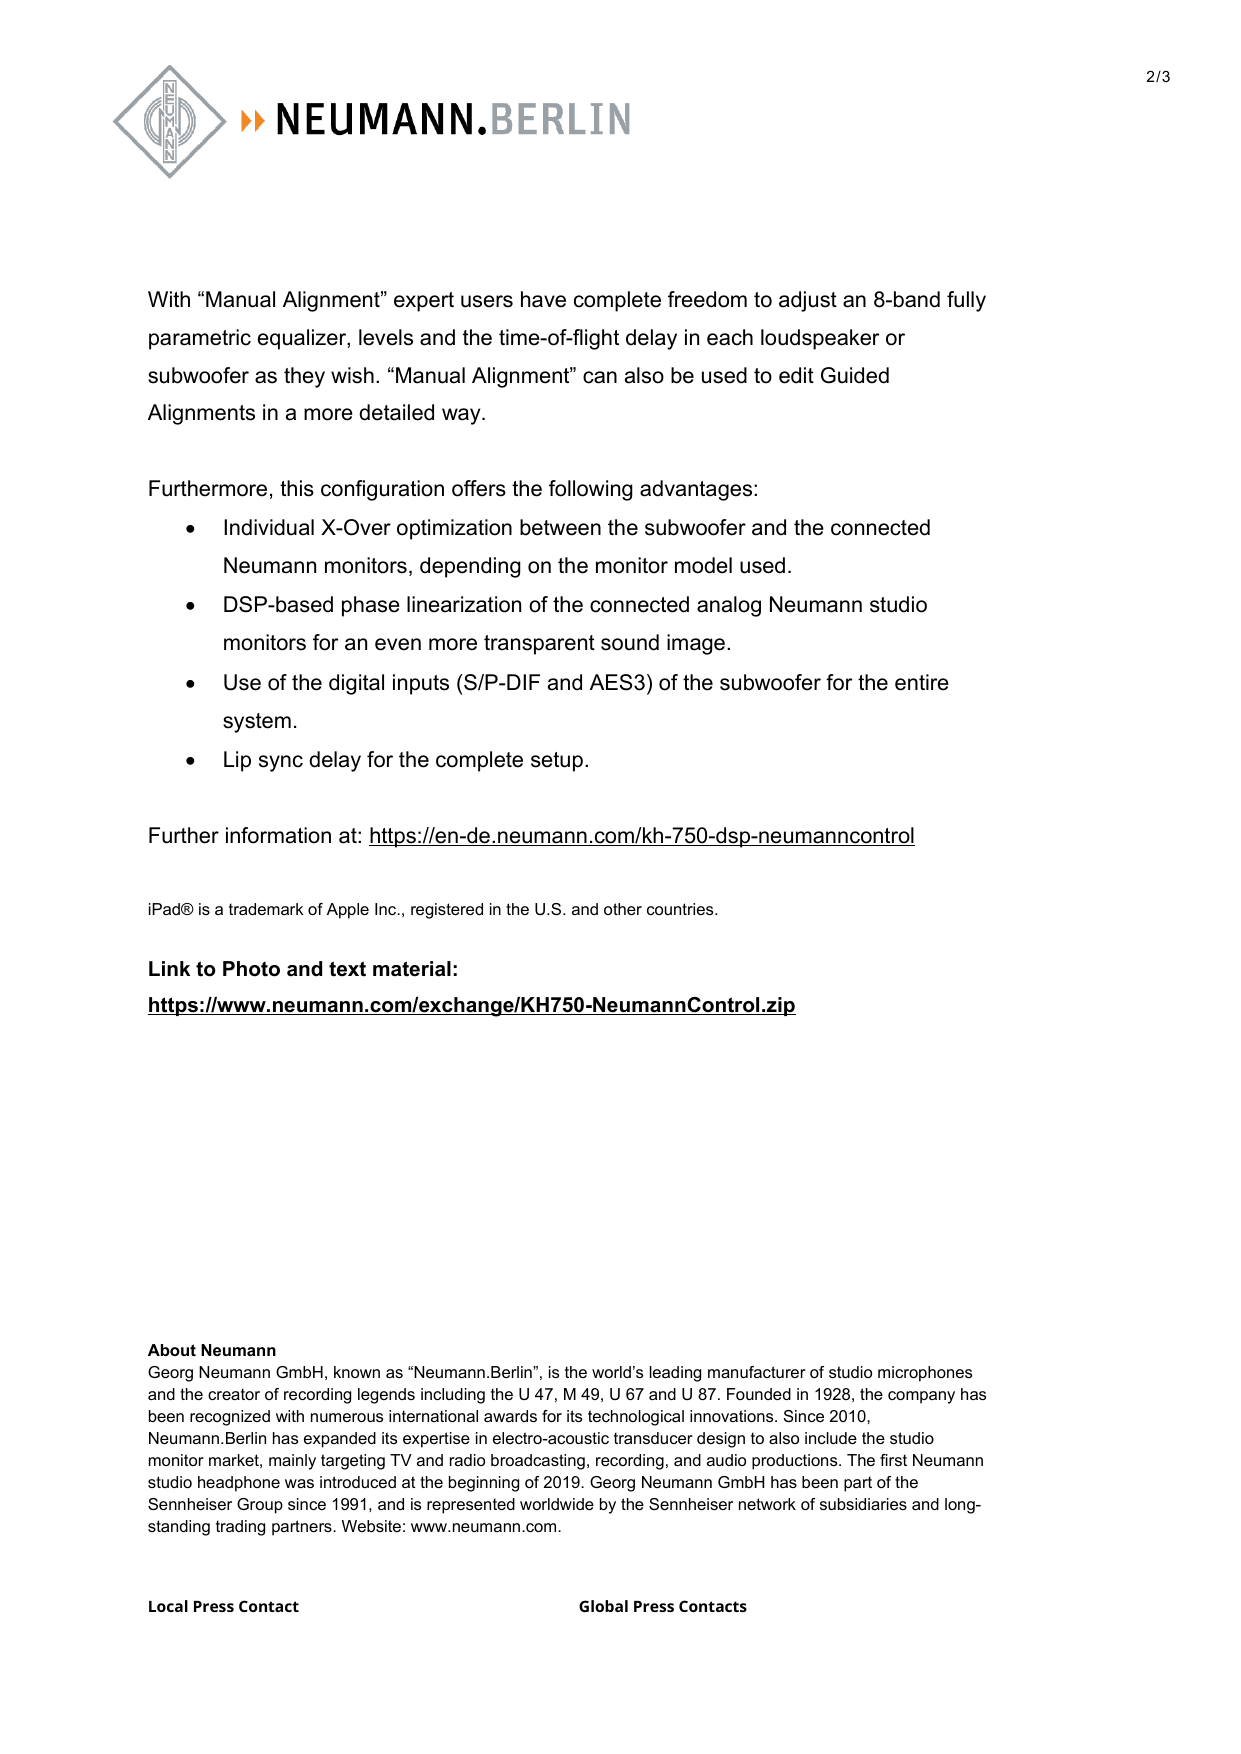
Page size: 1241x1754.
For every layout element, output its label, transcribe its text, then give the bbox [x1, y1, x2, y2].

text Furthermore, this configuration offers the following advantages: [148, 476, 989, 501]
picture [112, 65, 630, 179]
list Lip sync delay for the complete setup. [185, 745, 989, 772]
text About Neumann Georg Neumann GmbH, known as “Neumann.Berlin”, is the world’s leading manufacturer of studio microphones and the creator of recording legends including the U 47, M 49, U 67 and U 87. Founded in 1928, the company has been recognized with numerous international awards for its technological innovations. Since 2010, Neumann.Berlin has expanded its expertise in electro-acoustic transducer design to also include the studio monitor market, mainly targeting TV and radio broadcasting, recording, and audio productions. The first Neumann studio headphone was introduced at the beginning of 2019. Georg Neumann GmbH has been part of the Sennheiser Group since 1991, and is represented worldwide by the Sennheiser network of subsidiaries and long-standing trading partners. Website: www.neumann.com. [148, 1341, 989, 1536]
list DSP-based phase linearization of the connected analog Neumann studio monitors for an even more transparent sound image. [185, 591, 989, 656]
text iPad® is a trademark of Apple Inc., registered in the U.S. and other countries. [148, 890, 1010, 919]
text Further information at: https://en-de.neumann.com/kh-750-dsp-neumanncontrol [148, 823, 1010, 848]
text Link to Photo and text material: https://www.neumann.com/exchange/KH750-NeumannControl.zip [148, 957, 1010, 1017]
list Individual X-Over optimization between the subwoofer and the connected Neumann monitors, depending on the monitor model used. [185, 514, 989, 578]
list Use of the digital inputs (S/P-DIF and AES3) of the subwoofer for the entire system. [185, 668, 989, 733]
text Local Press Contact Global Press Contacts [148, 1595, 989, 1617]
text With “Manual Alignment” expert users have complete freedom to adjust an 8-band fully parametric equalizer, levels and the time-of-flight delay in each loudspeaker or subwoofer as they wish. “Manual Alignment” can also be used to edit Guided Alignments in a more detailed way. [148, 287, 989, 426]
